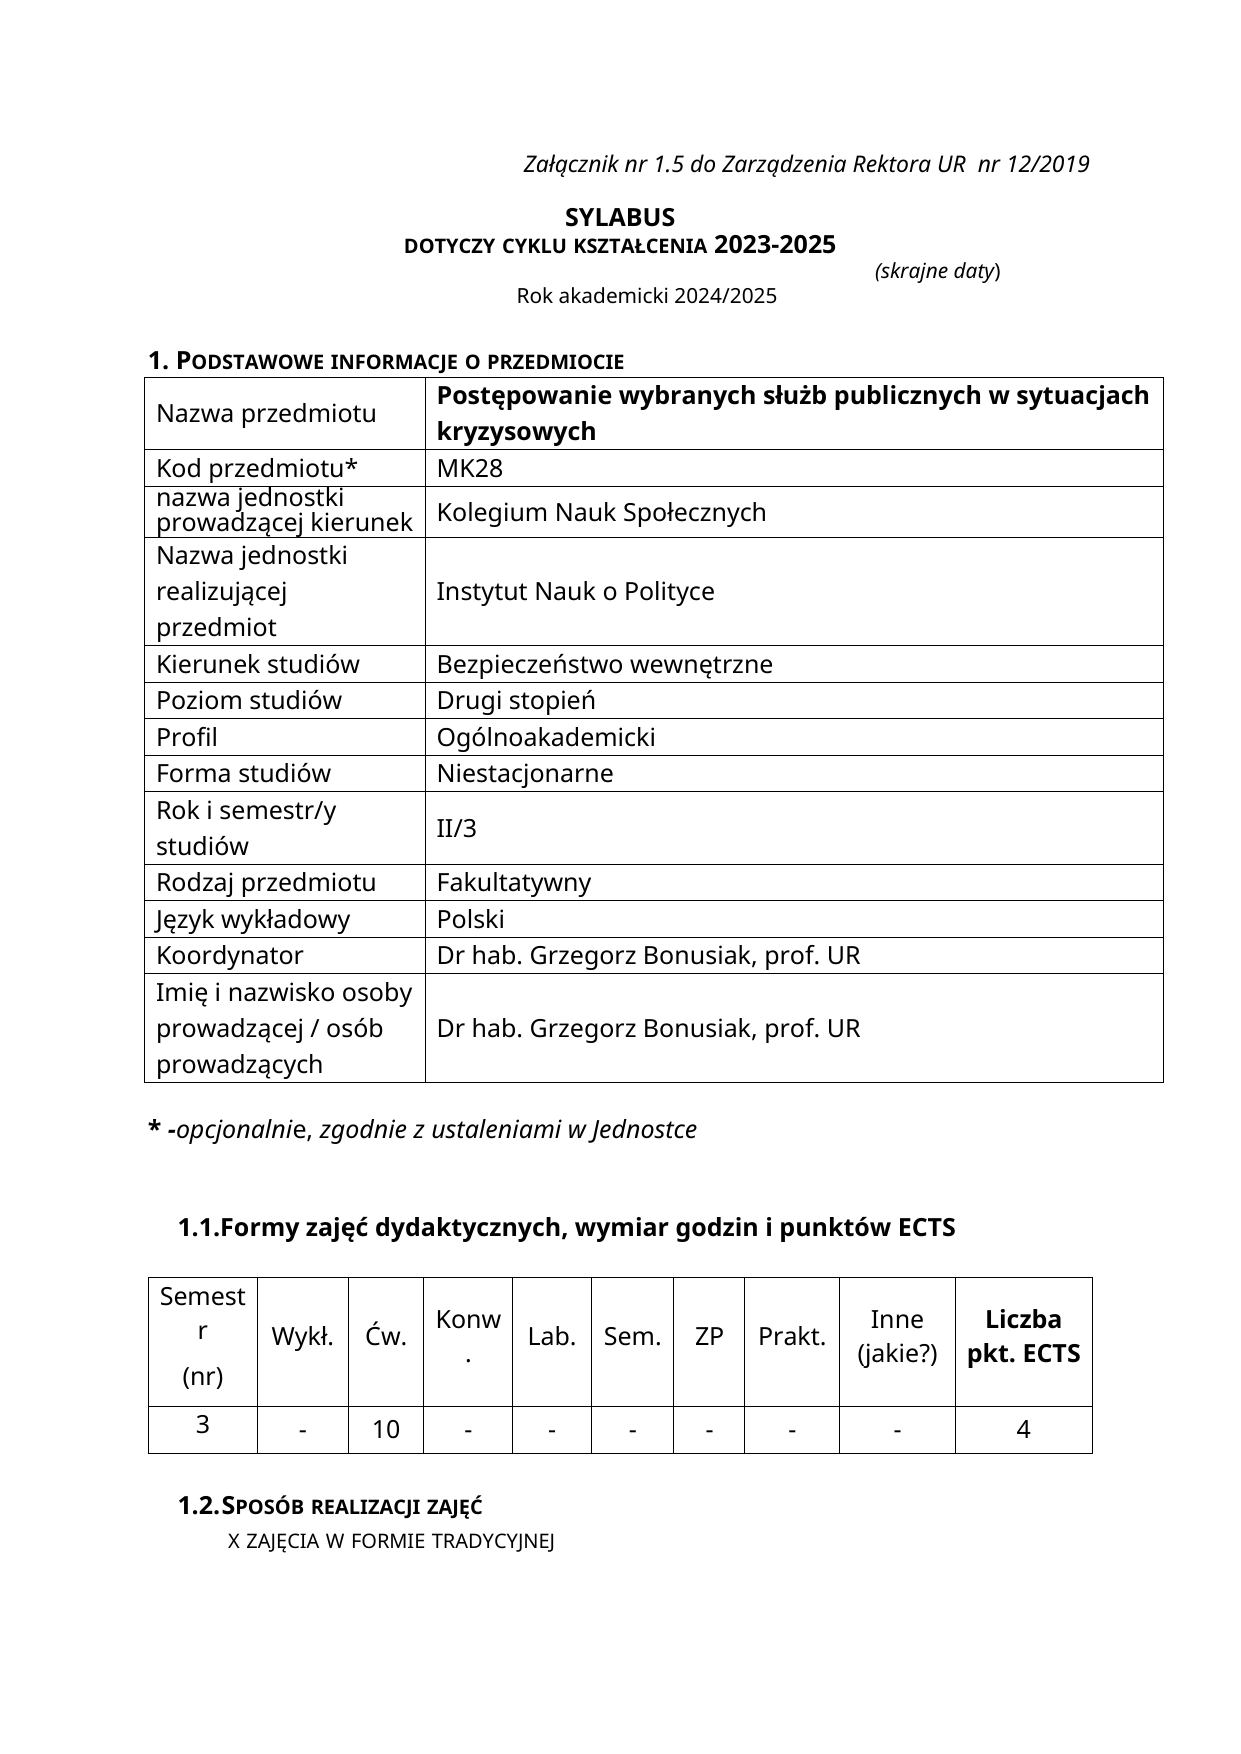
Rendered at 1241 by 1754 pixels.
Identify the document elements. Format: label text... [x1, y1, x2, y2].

table_header Postępowanie wybranych służb publicznych w sytuacjach kryzysowych [426, 378, 1163, 449]
table_cell Dr hab. Grzegorz Bonusiak, prof. UR [426, 938, 1163, 973]
table_cell Imię i nazwisko osoby prowadzącej / osób prowadzących [145, 974, 425, 1082]
table_cell - [592, 1407, 673, 1453]
text 1. Podstawowe informacje o przedmiocie [148, 343, 1093, 377]
table_cell Nazwa jednostki realizującej przedmiot [145, 538, 425, 645]
table_cell Polski [426, 901, 1163, 937]
table_cell - [745, 1407, 839, 1453]
table_cell - [513, 1407, 591, 1453]
table_cell II/3 [426, 792, 1163, 864]
table_cell Kolegium Nauk Społecznych [426, 487, 1163, 537]
table_header Wykł. [258, 1278, 348, 1406]
table_header Sem. [592, 1278, 673, 1406]
table_cell Instytut Nauk o Polityce [426, 538, 1163, 645]
text x zajęcia w formie tradycyjnej [221, 1522, 1093, 1556]
table_cell Kod przedmiotu* [145, 450, 425, 486]
table_cell Dr hab. Grzegorz Bonusiak, prof. UR [426, 974, 1163, 1082]
table_cell - [840, 1407, 955, 1453]
table_cell 10 [349, 1407, 423, 1453]
table_cell 3 [149, 1407, 257, 1453]
table_cell MK28 [426, 450, 1163, 486]
table_header Prakt. [745, 1278, 839, 1406]
text * -opcjonalnie, zgodnie z ustaleniami w Jednostce [148, 1112, 1093, 1146]
table_cell Forma studiów [145, 756, 425, 791]
table_cell Fakultatywny [426, 865, 1163, 900]
table_header ZP [674, 1278, 744, 1406]
text 1.2. Sposób realizacji zajęć [177, 1488, 1093, 1522]
table_cell Profil [145, 719, 425, 755]
table_header Inne (jakie?) [840, 1278, 955, 1406]
table_header Liczba pkt. ECTS [956, 1278, 1092, 1406]
table_cell Rok i semestr/y studiów [145, 792, 425, 864]
text 1.1.Formy zajęć dydaktycznych, wymiar godzin i punktów ECTS [177, 1209, 1093, 1243]
table_cell nazwa jednostki prowadzącej kierunek [145, 487, 425, 537]
table_cell 4 [956, 1407, 1092, 1453]
table_cell - [674, 1407, 744, 1453]
text (skrajne daty) [148, 259, 1093, 284]
table_header Konw. [424, 1278, 512, 1406]
table_cell Rodzaj przedmiotu [145, 865, 425, 900]
table_header Nazwa przedmiotu [145, 378, 425, 449]
text SYLABUS [148, 200, 1093, 234]
table_cell Niestacjonarne [426, 756, 1163, 791]
table_cell Poziom studiów [145, 683, 425, 718]
text Rok akademicki 2024/2025 [148, 284, 1093, 309]
table_cell Bezpieczeństwo wewnętrzne [426, 646, 1163, 682]
table_header Lab. [513, 1278, 591, 1406]
table_cell Koordynator [145, 938, 425, 973]
table_header Semestr (nr) [149, 1278, 257, 1406]
table_cell Kierunek studiów [145, 646, 425, 682]
table_cell Drugi stopień [426, 683, 1163, 718]
table_cell - [258, 1407, 348, 1453]
table_cell Język wykładowy [145, 901, 425, 937]
table_cell - [424, 1407, 512, 1453]
table_header Ćw. [349, 1278, 423, 1406]
text dotyczy cyklu kształcenia 2023-2025 [148, 234, 1093, 259]
text Załącznik nr 1.5 do Zarządzenia Rektora UR nr 12/2019 [295, 148, 1093, 179]
table_cell Ogólnoakademicki [426, 719, 1163, 755]
